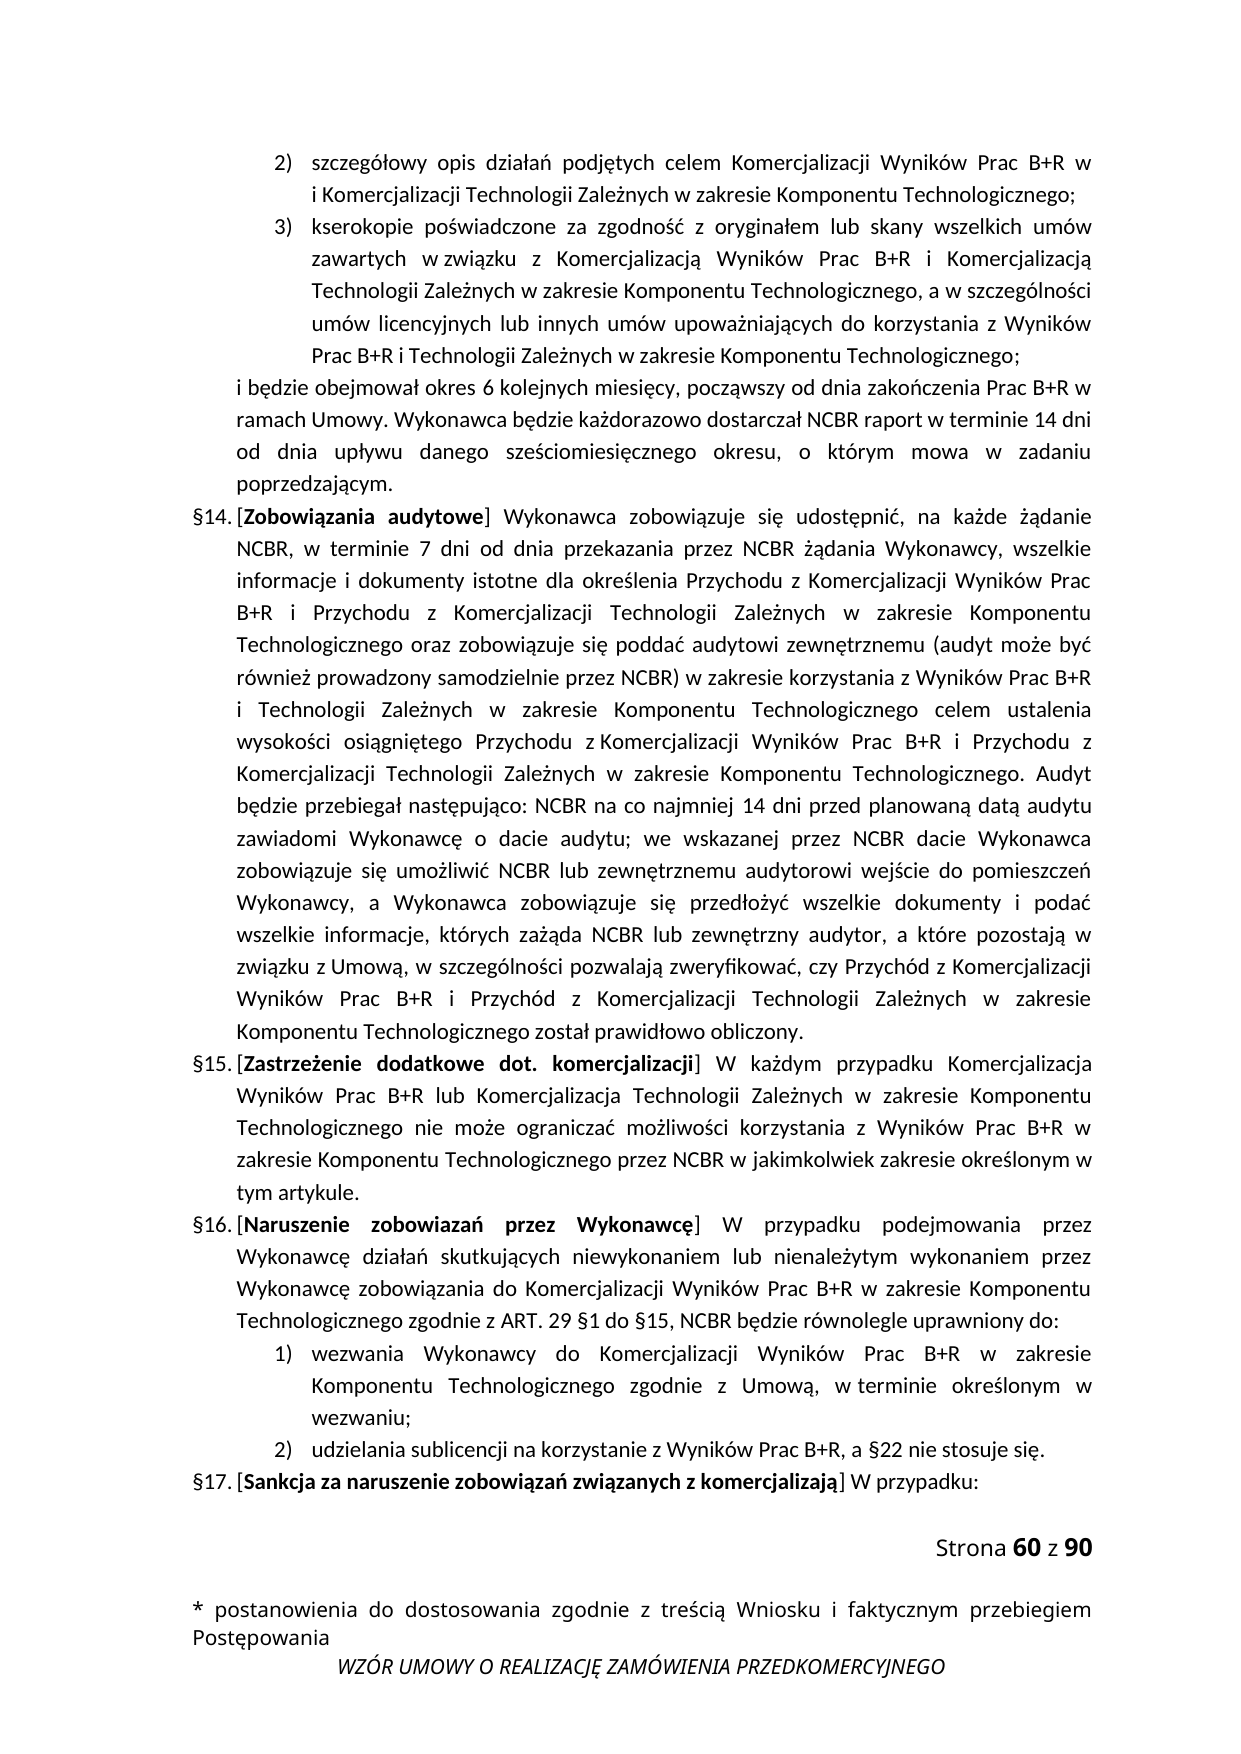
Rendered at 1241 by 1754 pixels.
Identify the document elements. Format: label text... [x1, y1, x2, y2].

list kserokopie poświadczone za zgodność z oryginałem lub skany wszelkich umów zawartych w związku z Komercjalizacją Wyników Prac B+R i Komercjalizacją Technologii Zależnych w zakresie Komponentu Technologicznego, a w szczególności umów licencyjnych lub innych umów upoważniających do korzystania z Wyników Prac B+R i Technologii Zależnych w zakresie Komponentu Technologicznego; [274, 212, 1093, 369]
list i będzie obejmował okres 6 kolejnych miesięcy, począwszy od dnia zakończenia Prac B+R w ramach Umowy. Wykonawca będzie każdorazowo dostarczał NCBR raport w terminie 14 dni od dnia upływu danego sześciomiesięcznego okresu, o którym mowa w zadaniu poprzedzającym. [236, 373, 1093, 498]
list [Zobowiązania audytowe] Wykonawca zobowiązuje się udostępnić, na każde żądanie NCBR, w terminie 7 dni od dnia przekazania przez NCBR żądania Wykonawcy, wszelkie informacje i dokumenty istotne dla określenia Przychodu z Komercjalizacji Wyników Prac B+R i Przychodu z Komercjalizacji Technologii Zależnych w zakresie Komponentu Technologicznego oraz zobowiązuje się poddać audytowi zewnętrznemu (audyt może być również prowadzony samodzielnie przez NCBR) w zakresie korzystania z Wyników Prac B+R i Technologii Zależnych w zakresie Komponentu Technologicznego celem ustalenia wysokości osiągniętego Przychodu z Komercjalizacji Wyników Prac B+R i Przychodu z Komercjalizacji Technologii Zależnych w zakresie Komponentu Technologicznego. Audyt będzie przebiegał następująco: NCBR na co najmniej 14 dni przed planowaną datą audytu zawiadomi Wykonawcę o dacie audytu; we wskazanej przez NCBR dacie Wykonawca zobowiązuje się umożliwić NCBR lub zewnętrznemu audytorowi wejście do pomieszczeń Wykonawcy, a Wykonawca zobowiązuje się przedłożyć wszelkie dokumenty i podać wszelkie informacje, których zażąda NCBR lub zewnętrzny audytor, a które pozostają w związku z Umową, w szczególności pozwalają zweryfikować, czy Przychód z Komercjalizacji Wyników Prac B+R i Przychód z Komercjalizacji Technologii Zależnych w zakresie Komponentu Technologicznego został prawidłowo obliczony. [192, 502, 1093, 1045]
list szczegółowy opis działań podjętych celem Komercjalizacji Wyników Prac B+R w i Komercjalizacji Technologii Zależnych w zakresie Komponentu Technologicznego; [274, 148, 1093, 208]
list udzielania sublicencji na korzystanie z Wyników Prac B+R, a §22 nie stosuje się. [274, 1435, 1093, 1463]
list [Zastrzeżenie dodatkowe dot. komercjalizacji] W każdym przypadku Komercjalizacja Wyników Prac B+R lub Komercjalizacja Technologii Zależnych w zakresie Komponentu Technologicznego nie może ograniczać możliwości korzystania z Wyników Prac B+R w zakresie Komponentu Technologicznego przez NCBR w jakimkolwiek zakresie określonym w tym artykule. [192, 1049, 1093, 1206]
list wezwania Wykonawcy do Komercjalizacji Wyników Prac B+R w zakresie Komponentu Technologicznego zgodnie z Umową, w terminie określonym w wezwaniu; [274, 1339, 1093, 1431]
list [Naruszenie zobowiazań przez Wykonawcę] W przypadku podejmowania przez Wykonawcę działań skutkujących niewykonaniem lub nienależytym wykonaniem przez Wykonawcę zobowiązania do Komercjalizacji Wyników Prac B+R w zakresie Komponentu Technologicznego zgodnie z ART. 29 §1 do §15, NCBR będzie równolegle uprawniony do: [192, 1210, 1093, 1334]
list [Sankcja za naruszenie zobowiązań związanych z komercjalizają] W przypadku: [192, 1467, 1093, 1495]
